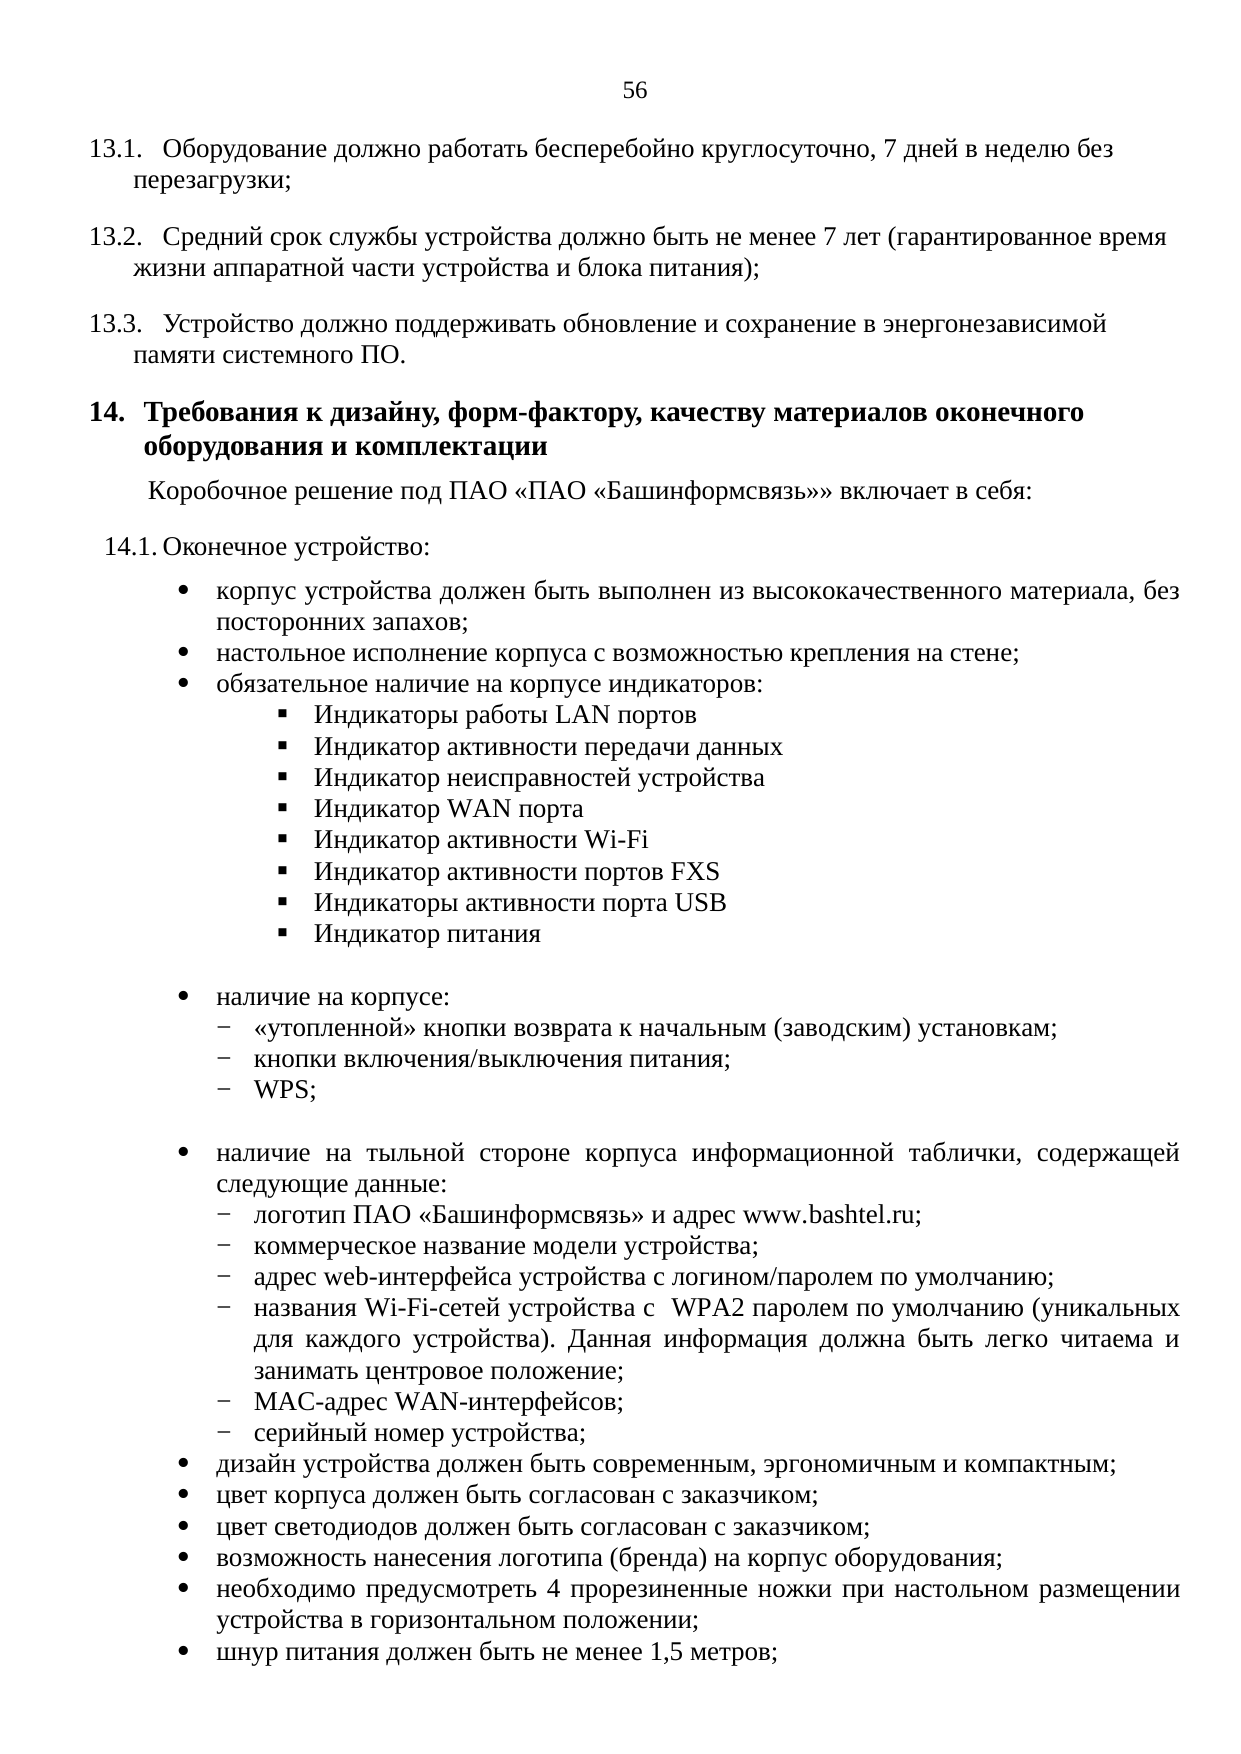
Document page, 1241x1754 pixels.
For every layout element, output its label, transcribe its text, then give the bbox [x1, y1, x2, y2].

list наличие на корпусе: [178, 980, 1181, 1011]
list WPS; [216, 1073, 1181, 1104]
list Индикаторы активности порта USB [276, 886, 1181, 917]
text Коробочное решение под ПАО «ПАО «Башинформсвязь»» включает в себя: [89, 474, 1181, 505]
list Оконечное устройство: [103, 530, 1181, 561]
list Индикатор активности передачи данных [276, 730, 1181, 761]
list Индикаторы работы LAN портов [276, 699, 1181, 730]
list Оборудование должно работать бесперебойно круглосуточно, 7 дней в неделю без перезагрузки; [89, 132, 1181, 195]
list Индикатор активности портов FXS [276, 855, 1181, 886]
list цвет корпуса должен быть согласован с заказчиком; [178, 1478, 1181, 1510]
list дизайн устройства должен быть современным, эргономичным и компактным; [178, 1447, 1181, 1478]
list названия Wi-Fi-сетей устройства с WPA2 паролем по умолчанию (уникальных для каждого устройства). Данная информация должна быть легко читаема и занимать центровое положение; [216, 1291, 1181, 1385]
list адрес web-интерфейса устройства с логином/паролем по умолчанию; [216, 1260, 1181, 1291]
list обязательное наличие на корпусе индикаторов: [178, 667, 1181, 699]
list корпус устройства должен быть выполнен из высококачественного материала, без посторонних запахов; [178, 574, 1181, 636]
list серийный номер устройства; [216, 1416, 1181, 1447]
list «утопленной» кнопки возврата к начальным (заводским) установкам; [216, 1011, 1181, 1042]
list Индикатор WAN порта [276, 792, 1181, 824]
list кнопки включения/выключения питания; [216, 1042, 1181, 1073]
list Индикатор питания [276, 917, 1181, 949]
list цвет светодиодов должен быть согласован с заказчиком; [178, 1510, 1181, 1541]
list необходимо предусмотреть 4 прорезиненные ножки при настольном размещении устройства в горизонтальном положении; [178, 1572, 1181, 1634]
list логотип ПАО «Башинформсвязь» и адрес www.bashtel.ru; [216, 1198, 1181, 1229]
list наличие на тыльной стороне корпуса информационной таблички, содержащей следующие данные: [178, 1136, 1181, 1198]
list Средний срок службы устройства должно быть не менее 7 лет (гарантированное время жизни аппаратной части устройства и блока питания); [89, 220, 1181, 282]
list настольное исполнение корпуса с возможностью крепления на стене; [178, 636, 1181, 667]
list коммерческое название модели устройства; [216, 1229, 1181, 1260]
list Устройство должно поддерживать обновление и сохранение в энергонезависимой памяти системного ПО. [89, 307, 1181, 369]
list шнур питания должен быть не менее 1,5 метров; [178, 1634, 1181, 1666]
list Индикатор активности Wi-Fi [276, 824, 1181, 855]
list Индикатор неисправностей устройства [276, 761, 1181, 792]
list MAC-адрес WAN-интерфейсов; [216, 1385, 1181, 1416]
list возможность нанесения логотипа (бренда) на корпус оборудования; [178, 1541, 1181, 1572]
list Требования к дизайну, форм-фактору, качеству материалов оконечного оборудования и комплектации [89, 394, 1181, 461]
